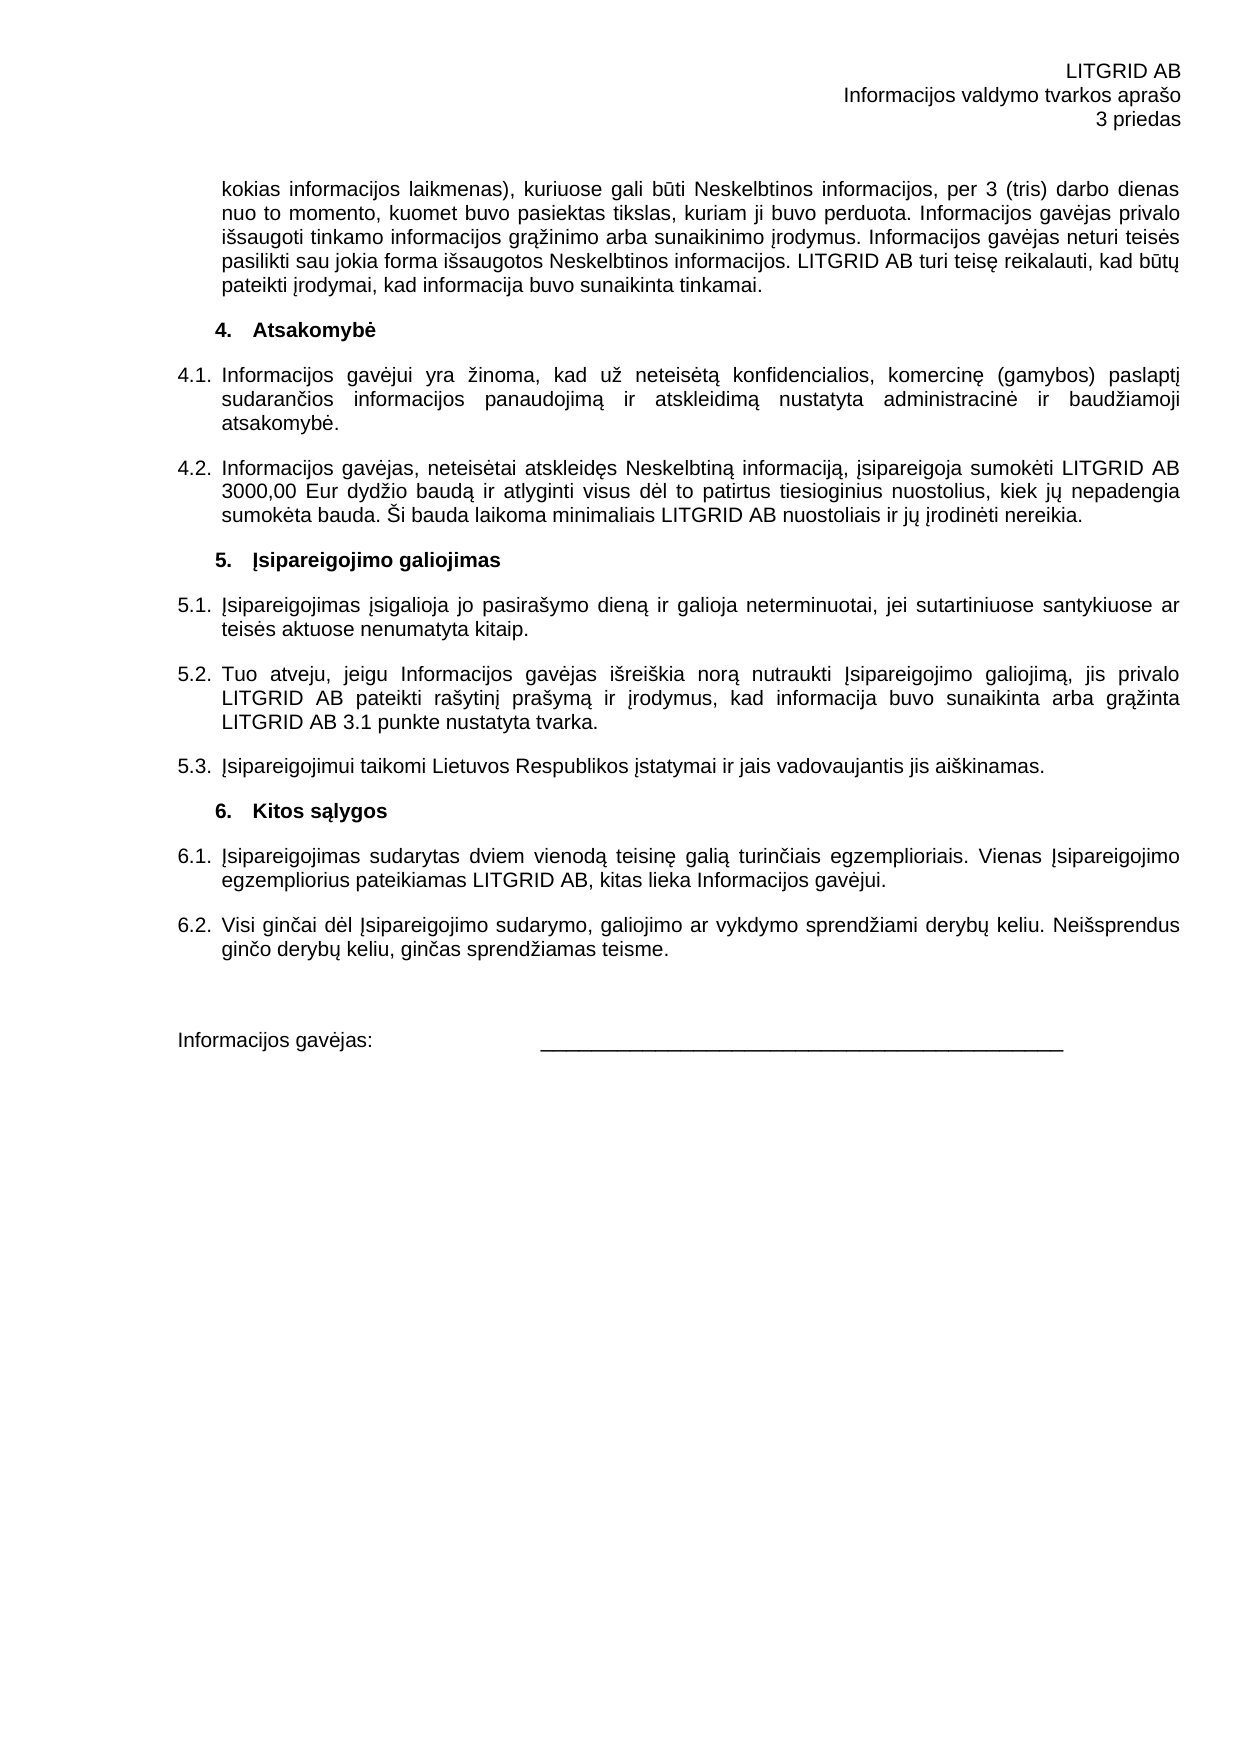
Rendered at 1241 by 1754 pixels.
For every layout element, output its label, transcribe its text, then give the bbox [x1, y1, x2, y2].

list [177, 177, 1181, 297]
list Informacijos gavėjui yra žinoma, kad už neteisėtą konfidencialios, komercinę (gamybos) paslaptį sudarančios informacijos panaudojimą ir atskleidimą nustatyta administracinė ir baudžiamoji atsakomybė. [177, 363, 1181, 434]
list Įsipareigojimo galiojimas [215, 548, 1181, 572]
list Kitos sąlygos [215, 799, 1181, 823]
list Atsakomybė [215, 318, 1181, 342]
text Informacijos gavėjas: _________________________________________ [177, 1026, 1181, 1052]
list Visi ginčai dėl Įsipareigojimo sudarymo, galiojimo ar vykdymo sprendžiami derybų keliu. Neišsprendus ginčo derybų keliu, ginčas sprendžiamas teisme. [177, 913, 1181, 961]
list Tuo atveju, jeigu Informacijos gavėjas išreiškia norą nutraukti Įsipareigojimo galiojimą, jis privalo LITGRID AB pateikti rašytinį prašymą ir įrodymus, kad informacija buvo sunaikinta arba grąžinta LITGRID AB 3.1 punkte nustatyta tvarka. [177, 662, 1181, 733]
list Įsipareigojimas sudarytas dviem vienodą teisinę galią turinčiais egzemplioriais. Vienas Įsipareigojimo egzempliorius pateikiamas LITGRID AB, kitas lieka Informacijos gavėjui. [177, 844, 1181, 892]
list Įsipareigojimui taikomi Lietuvos Respublikos įstatymai ir jais vadovaujantis jis aiškinamas. [177, 754, 1181, 778]
list Informacijos gavėjas, neteisėtai atskleidęs Neskelbtiną informaciją, įsipareigoja sumokėti LITGRID AB 3000,00 Eur dydžio baudą ir atlyginti visus dėl to patirtus tiesioginius nuostolius, kiek jų nepadengia sumokėta bauda. Ši bauda laikoma minimaliais LITGRID AB nuostoliais ir jų įrodinėti nereikia. [177, 455, 1181, 527]
list Įsipareigojimas įsigalioja jo pasirašymo dieną ir galioja neterminuotai, jei sutartiniuose santykiuose ar teisės aktuose nenumatyta kitaip. [177, 593, 1181, 641]
